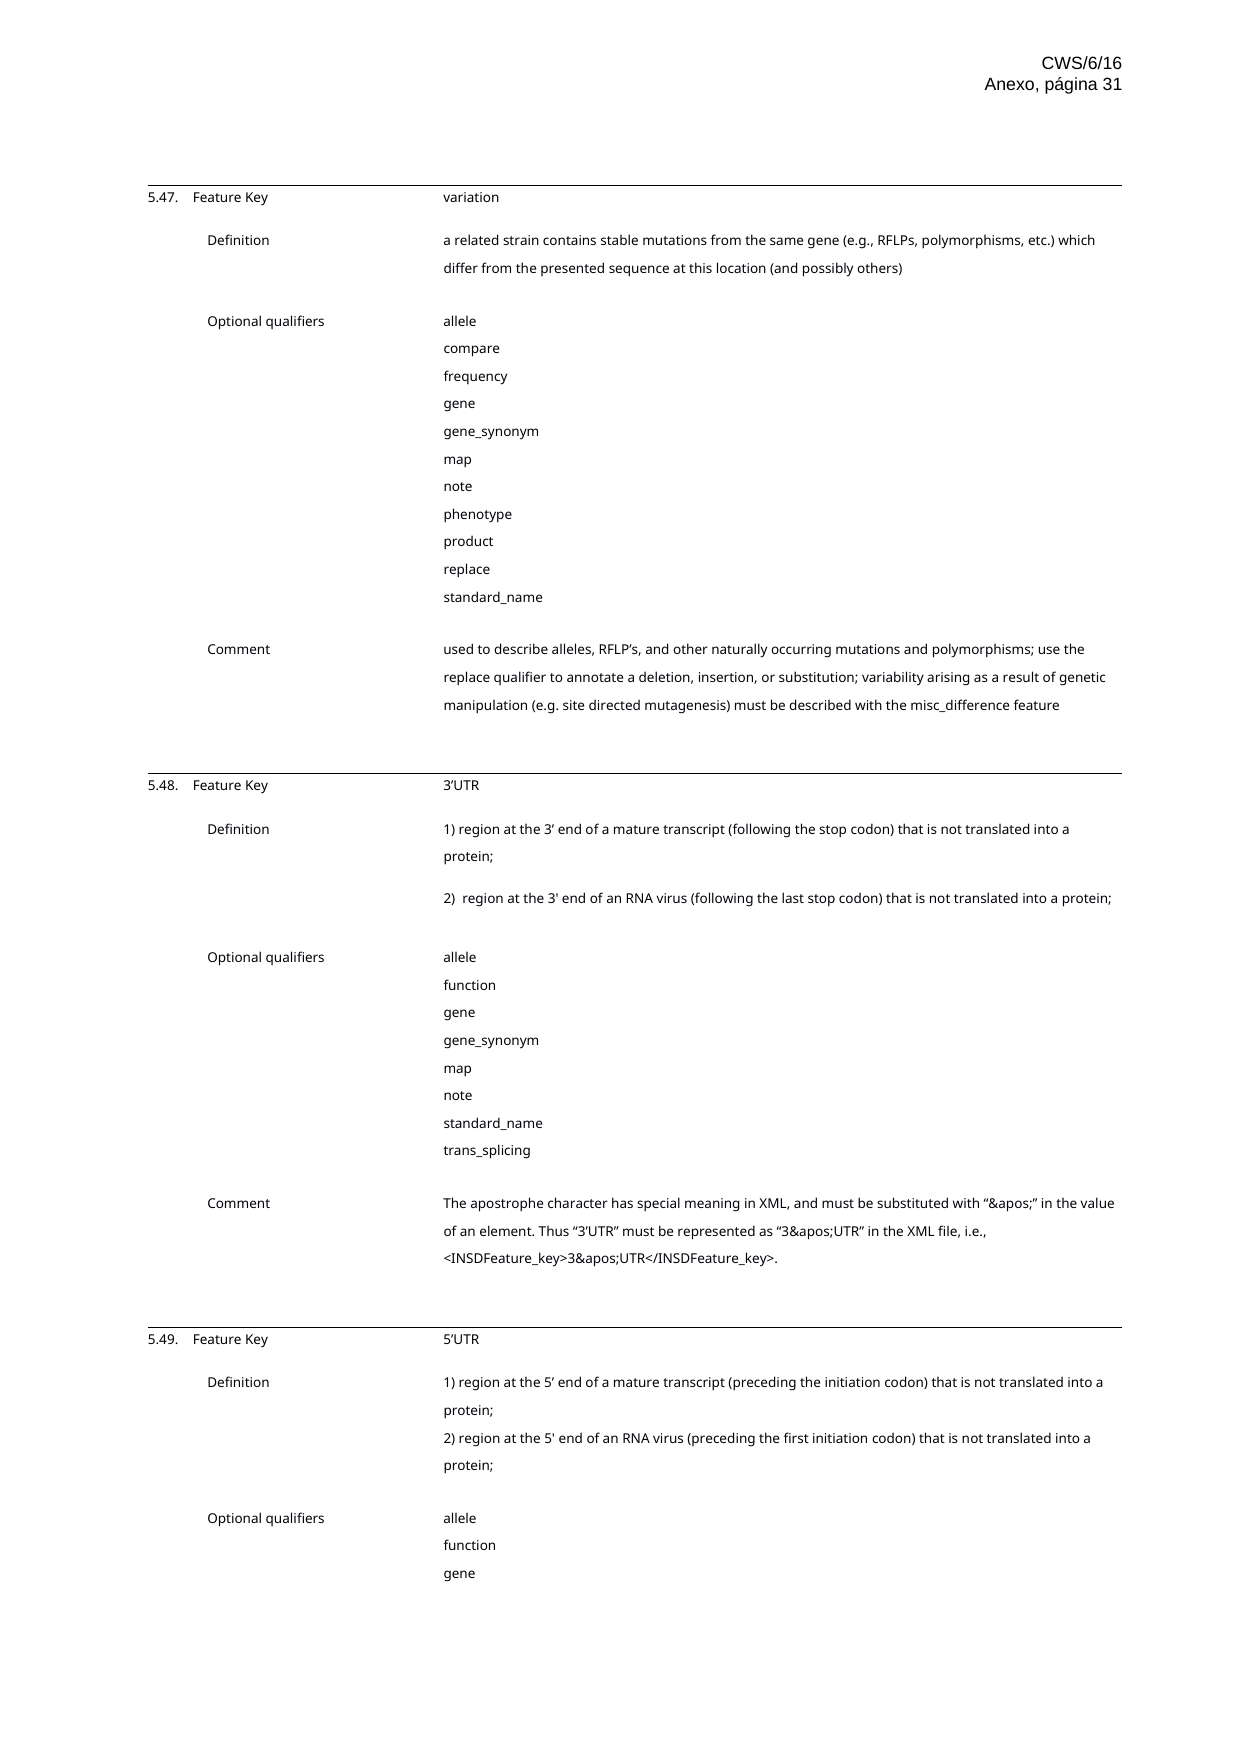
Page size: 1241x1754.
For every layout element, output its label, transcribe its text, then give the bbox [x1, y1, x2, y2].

text note [443, 1086, 1122, 1104]
text Feature Key 3’UTR [148, 774, 1122, 794]
text standard_name [443, 588, 1122, 606]
text Definition a related strain contains stable mutations from the same gene (e.g., RFLPs, polymorphisms, etc.) which differ from the presented sequence at this location (and possibly others) [207, 231, 1122, 277]
text gene_synonym [443, 1031, 1122, 1049]
text gene_synonym [443, 422, 1122, 440]
text Comment The apostrophe character has special meaning in XML, and must be substituted with “&apos;” in the value of an element. Thus “3’UTR” must be represented as “3&apos;UTR” in the XML file, i.e., <INSDFeature_key>3&apos;UTR</INSDFeature_key>. [207, 1194, 1122, 1268]
text Definition 1) region at the 3’ end of a mature transcript (following the stop codon) that is not translated into a protein; 2) region at the 3' end of an RNA virus (following the last stop codon) that is not translated into a protein; [207, 819, 1122, 909]
text gene [443, 1003, 1122, 1022]
text function [443, 976, 1122, 994]
text Definition 1) region at the 5’ end of a mature transcript (preceding the initiation codon) that is not translated into a protein; 2) region at the 5' end of an RNA virus (preceding the first initiation codon) that is not translated into a protein; [207, 1373, 1122, 1474]
text product [443, 532, 1122, 551]
text gene [443, 1564, 1122, 1582]
text function [443, 1536, 1122, 1555]
text map [443, 449, 1122, 468]
text map [443, 1058, 1122, 1077]
text Feature Key 5’UTR [148, 1328, 1122, 1348]
text Optional qualifiers allele [207, 1509, 1122, 1527]
text replace [443, 560, 1122, 578]
text Optional qualifiers allele [207, 312, 1122, 330]
text frequency [443, 367, 1122, 385]
text Comment used to describe alleles, RFLP’s, and other naturally occurring mutations and polymorphisms; use the replace qualifier to annotate a deletion, insertion, or substitution; variability arising as a result of genetic manipulation (e.g. site directed mutagenesis) must be described with the misc_difference feature [207, 640, 1122, 714]
text phenotype [443, 505, 1122, 523]
text note [443, 477, 1122, 496]
text gene [443, 394, 1122, 413]
text compare [443, 339, 1122, 358]
text trans_splicing [443, 1141, 1122, 1160]
text Feature Key variation [148, 186, 1122, 206]
text standard_name [443, 1114, 1122, 1132]
text Optional qualifiers allele [207, 948, 1122, 967]
